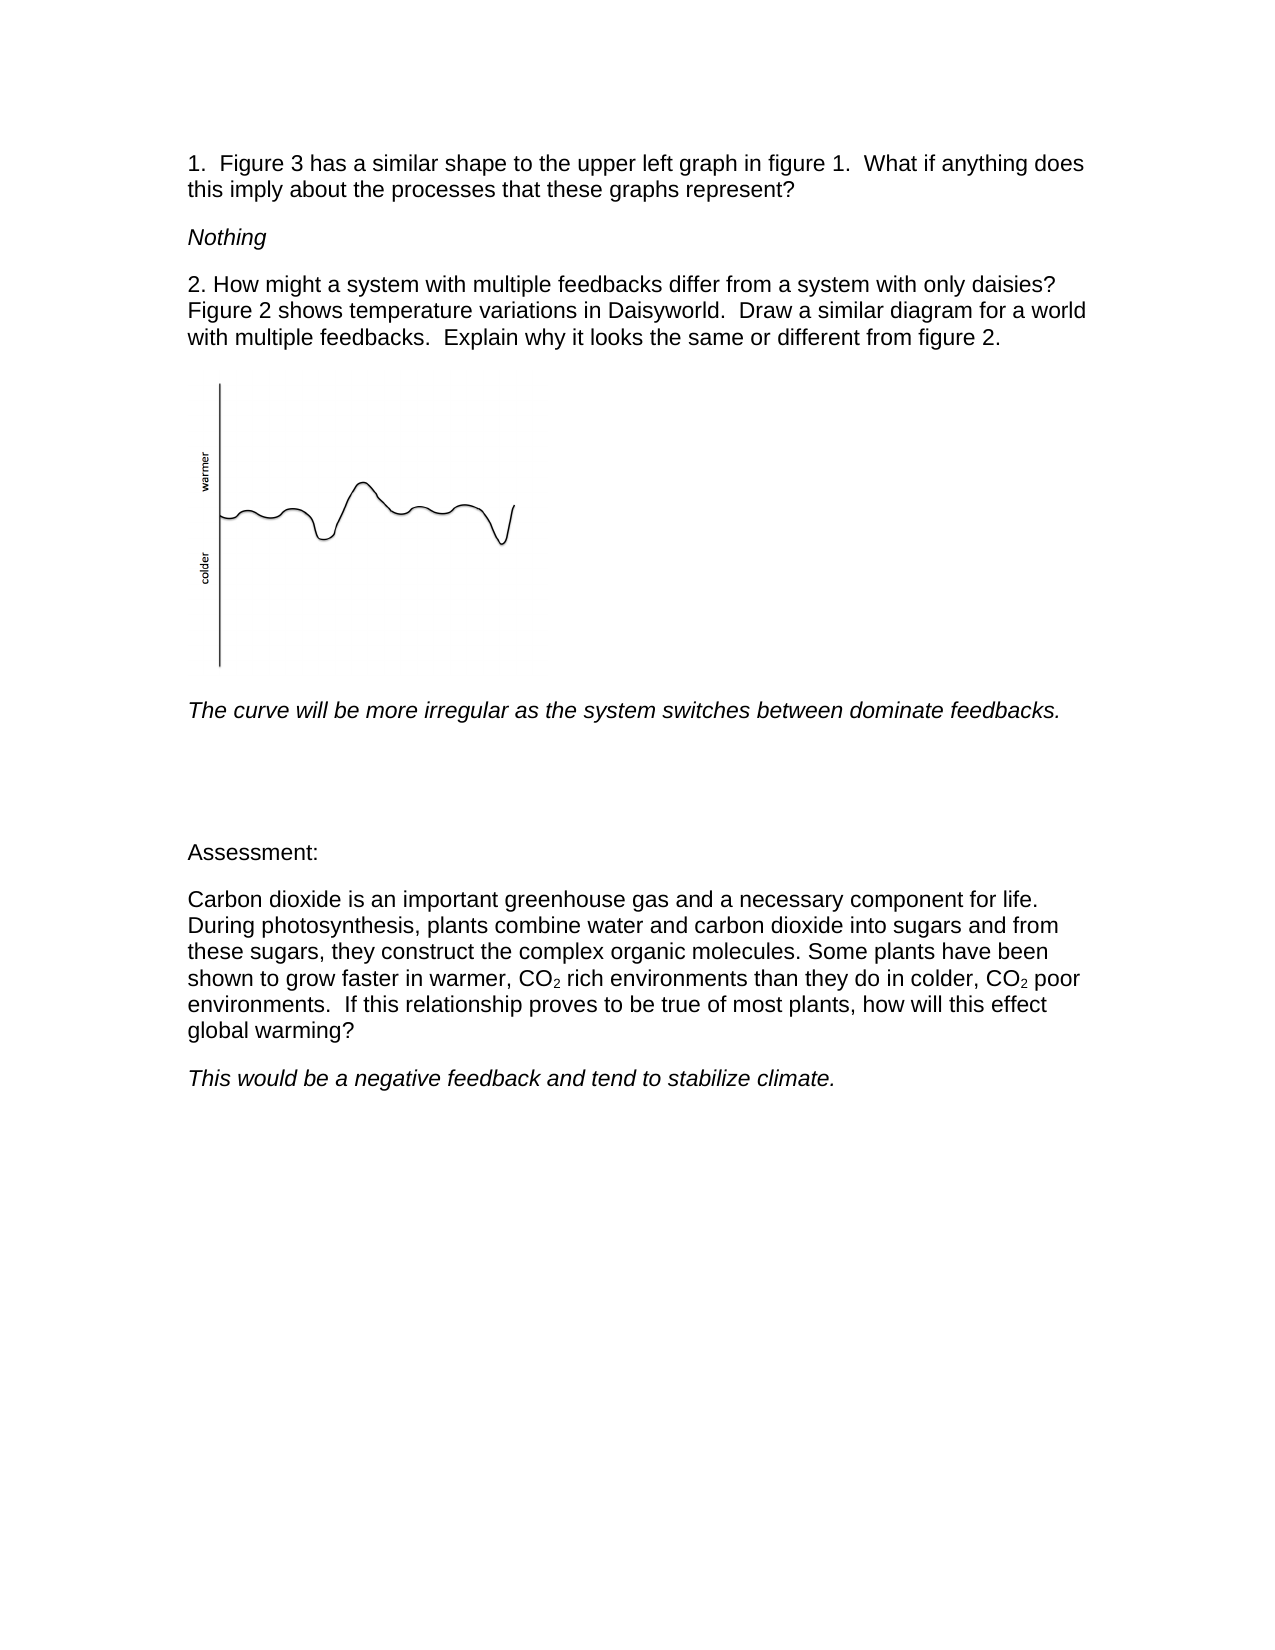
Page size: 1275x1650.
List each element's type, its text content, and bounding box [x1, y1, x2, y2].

text Nothing [187, 223, 1087, 250]
text Assessment: [187, 838, 1087, 865]
text 1. Figure 3 has a similar shape to the upper left graph in figure 1. What if anything does this imply about the processes that these graphs represent? [187, 150, 1087, 203]
text 2. How might a system with multiple feedbacks differ from a system with only daisies? Figure 2 shows temperature variations in Daisyworld. Draw a similar diagram for a world with multiple feedbacks. Explain why it looks the same or different from figure 2. [187, 271, 1087, 350]
text This would be a negative feedback and tend to stabilize climate. [187, 1064, 1087, 1091]
picture [187, 370, 548, 676]
text Carbon dioxide is an important greenhouse gas and a necessary component for life. During photosynthesis, plants combine water and carbon dioxide into sugars and from these sugars, they construct the complex organic molecules. Some plants have been shown to grow faster in warmer, CO2 rich environments than they do in colder, CO2 poor environments. If this relationship proves to be true of most plants, how will this effect global warming? [187, 886, 1087, 1044]
text The curve will be more irregular as the system switches between dominate feedbacks. [187, 697, 1087, 723]
